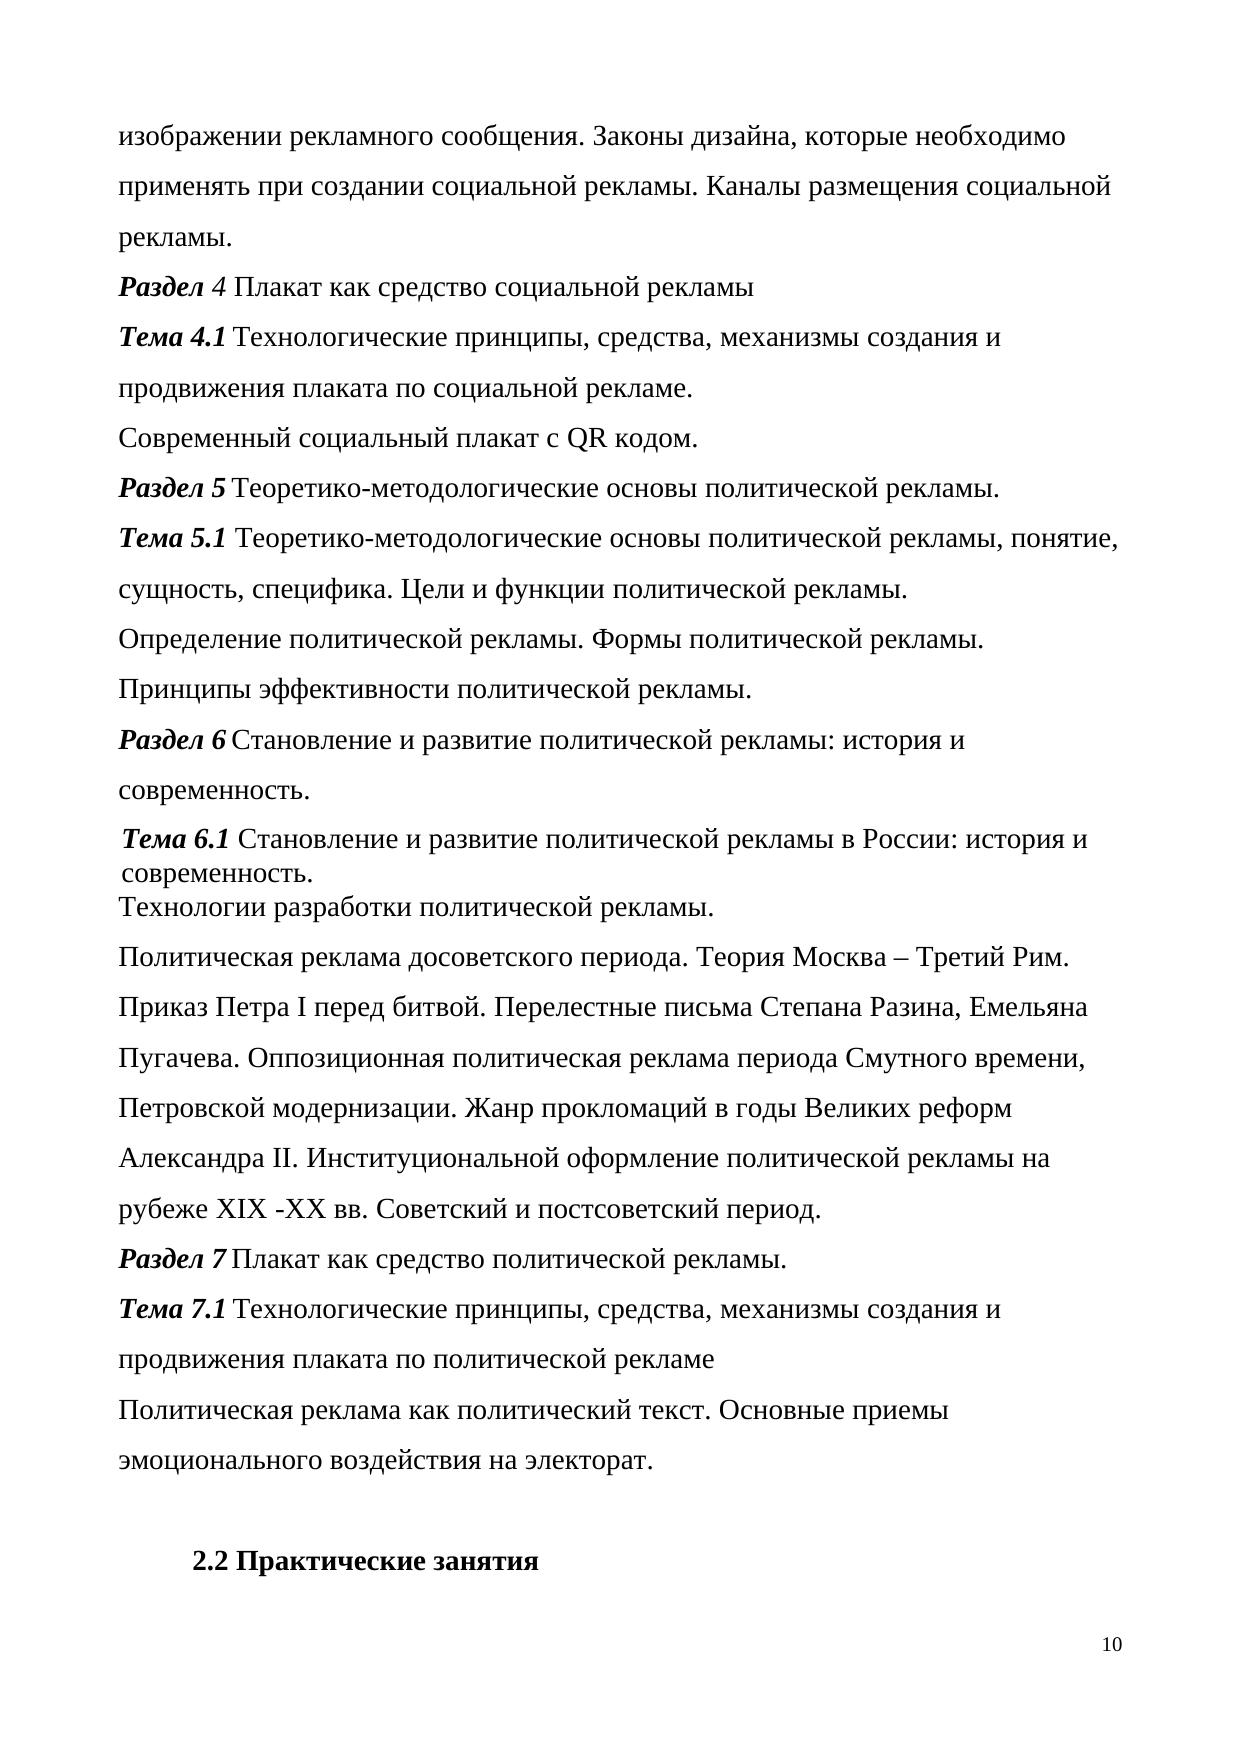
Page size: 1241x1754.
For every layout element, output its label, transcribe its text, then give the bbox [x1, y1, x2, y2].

text Раздел 6 Становление и развитие политической рекламы: история и современность. [118, 722, 1122, 806]
text Раздел 5 Теоретико-методологические основы политической рекламы. [118, 470, 1122, 504]
text Раздел 7 Плакат как средство политической рекламы. [118, 1241, 1122, 1274]
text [118, 118, 1122, 252]
text 2.2 Практические занятия [118, 1543, 1122, 1576]
text Политическая реклама как политический текст. Основные приемы эмоционального воздействия на электорат. [118, 1392, 1122, 1476]
text Тема 4.1 Технологические принципы, средства, механизмы создания и продвижения плаката по социальной рекламе. [118, 319, 1122, 403]
text Политическая реклама досоветского периода. Теория Москва – Третий Рим. Приказ Петра I перед битвой. Перелестные письма Степана Разина, Емельяна Пугачева. Оппозиционная политическая реклама периода Смутного времени, Петровской модернизации. Жанр прокломаций в годы Великих реформ Александра II. Институциональной оформление политической рекламы на рубеже XIX -XX вв. Советский и постсоветский период. [118, 939, 1122, 1224]
text Тема 5.1 Теоретико-методологические основы политической рекламы, понятие, сущность, специфика. Цели и функции политической рекламы. [118, 521, 1122, 604]
text Тема 7.1 Технологические принципы, средства, механизмы создания и продвижения плаката по политической рекламе [118, 1291, 1122, 1375]
text Современный социальный плакат с QR кодом. [118, 420, 1122, 453]
text Тема 6.1 Становление и развитие политической рекламы в России: история и современность. [121, 822, 1119, 889]
text Раздел 4 Плакат как средство социальной рекламы [118, 269, 1122, 303]
text Технологии разработки политической рекламы. [118, 889, 1122, 922]
text Определение политической рекламы. Формы политической рекламы. Принципы эффективности политической рекламы. [118, 621, 1122, 705]
